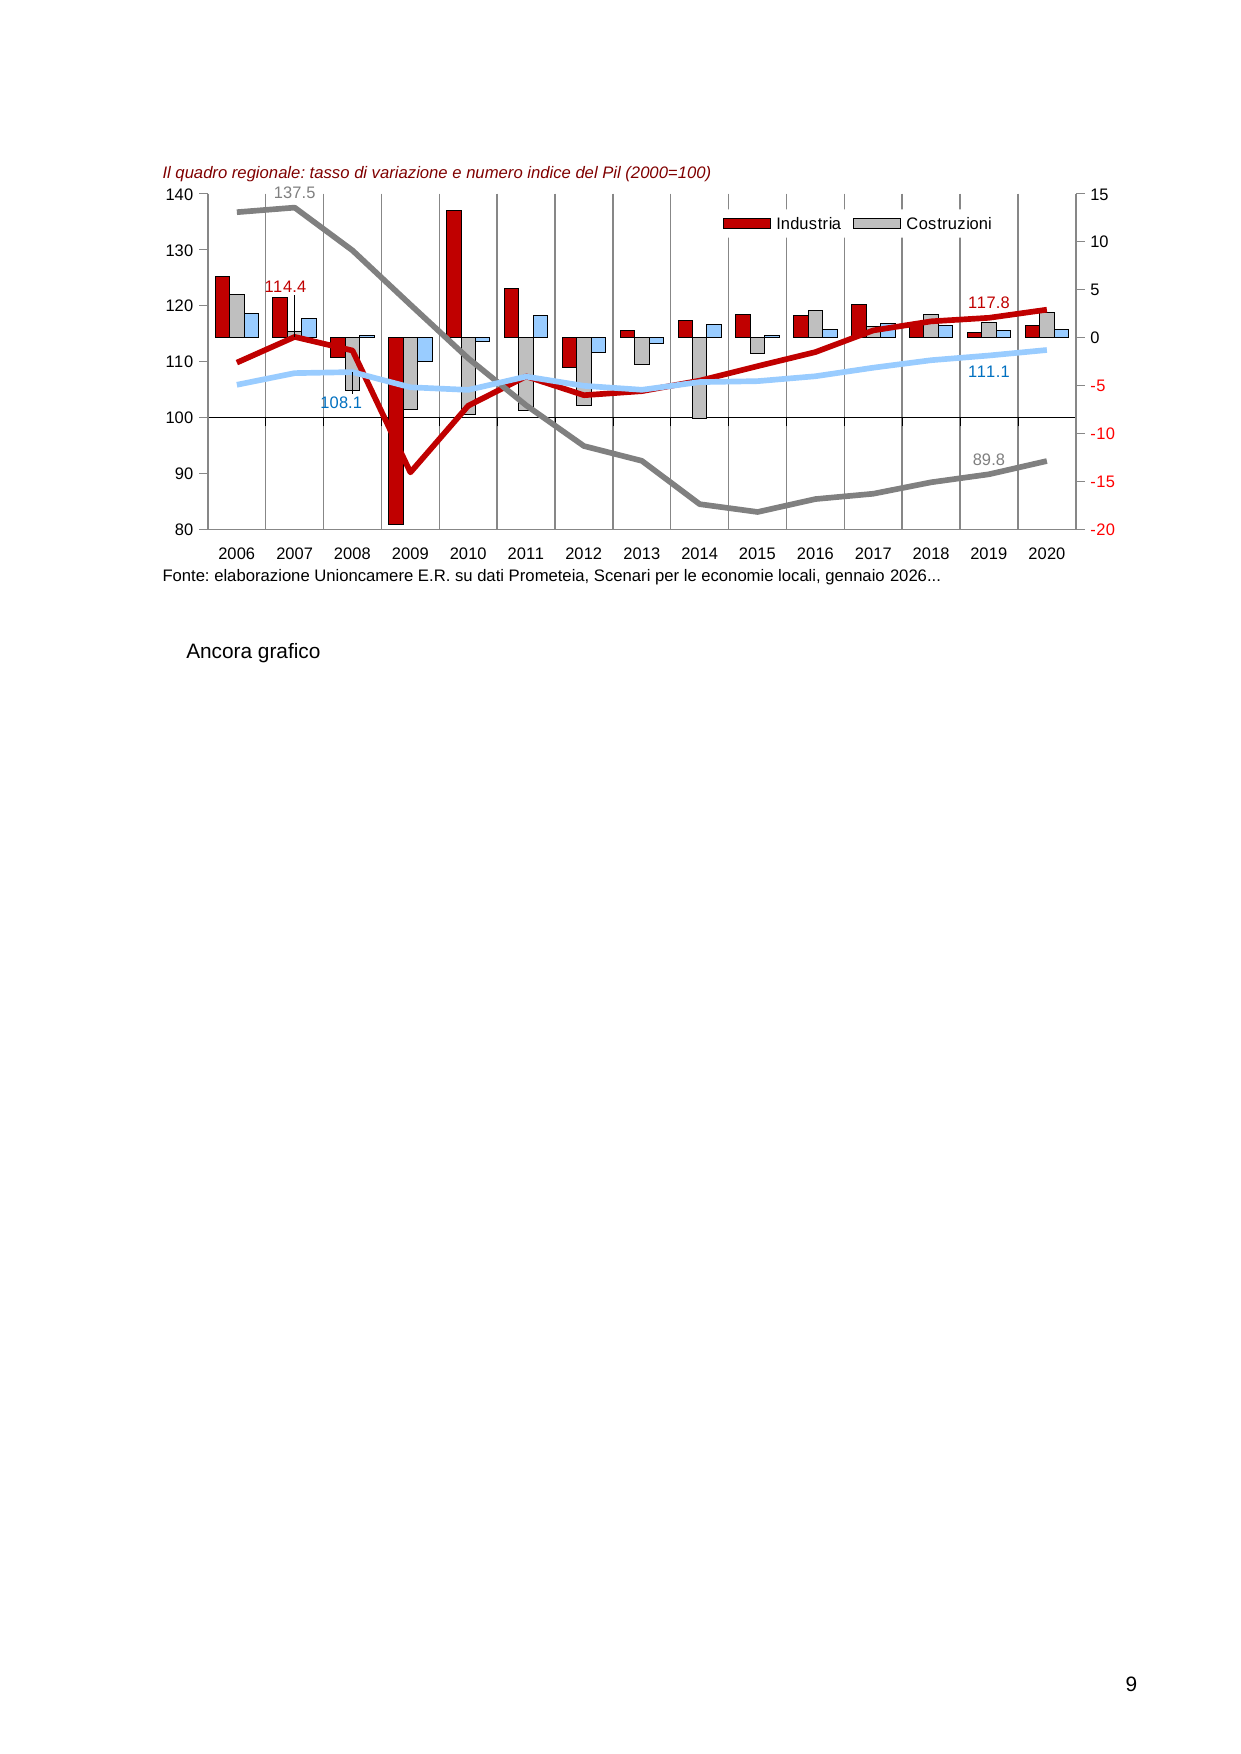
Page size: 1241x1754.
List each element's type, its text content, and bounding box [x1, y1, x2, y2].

text Ancora grafico [162, 638, 1137, 663]
table_header Il quadro regionale: tasso di variazione e numero indice del Pil (2000=100) Fonte: elaborazione Unioncamere E.R. su dati Prometeia, Scenari per le economie locali, gennaio 2019... [162, 163, 1137, 585]
